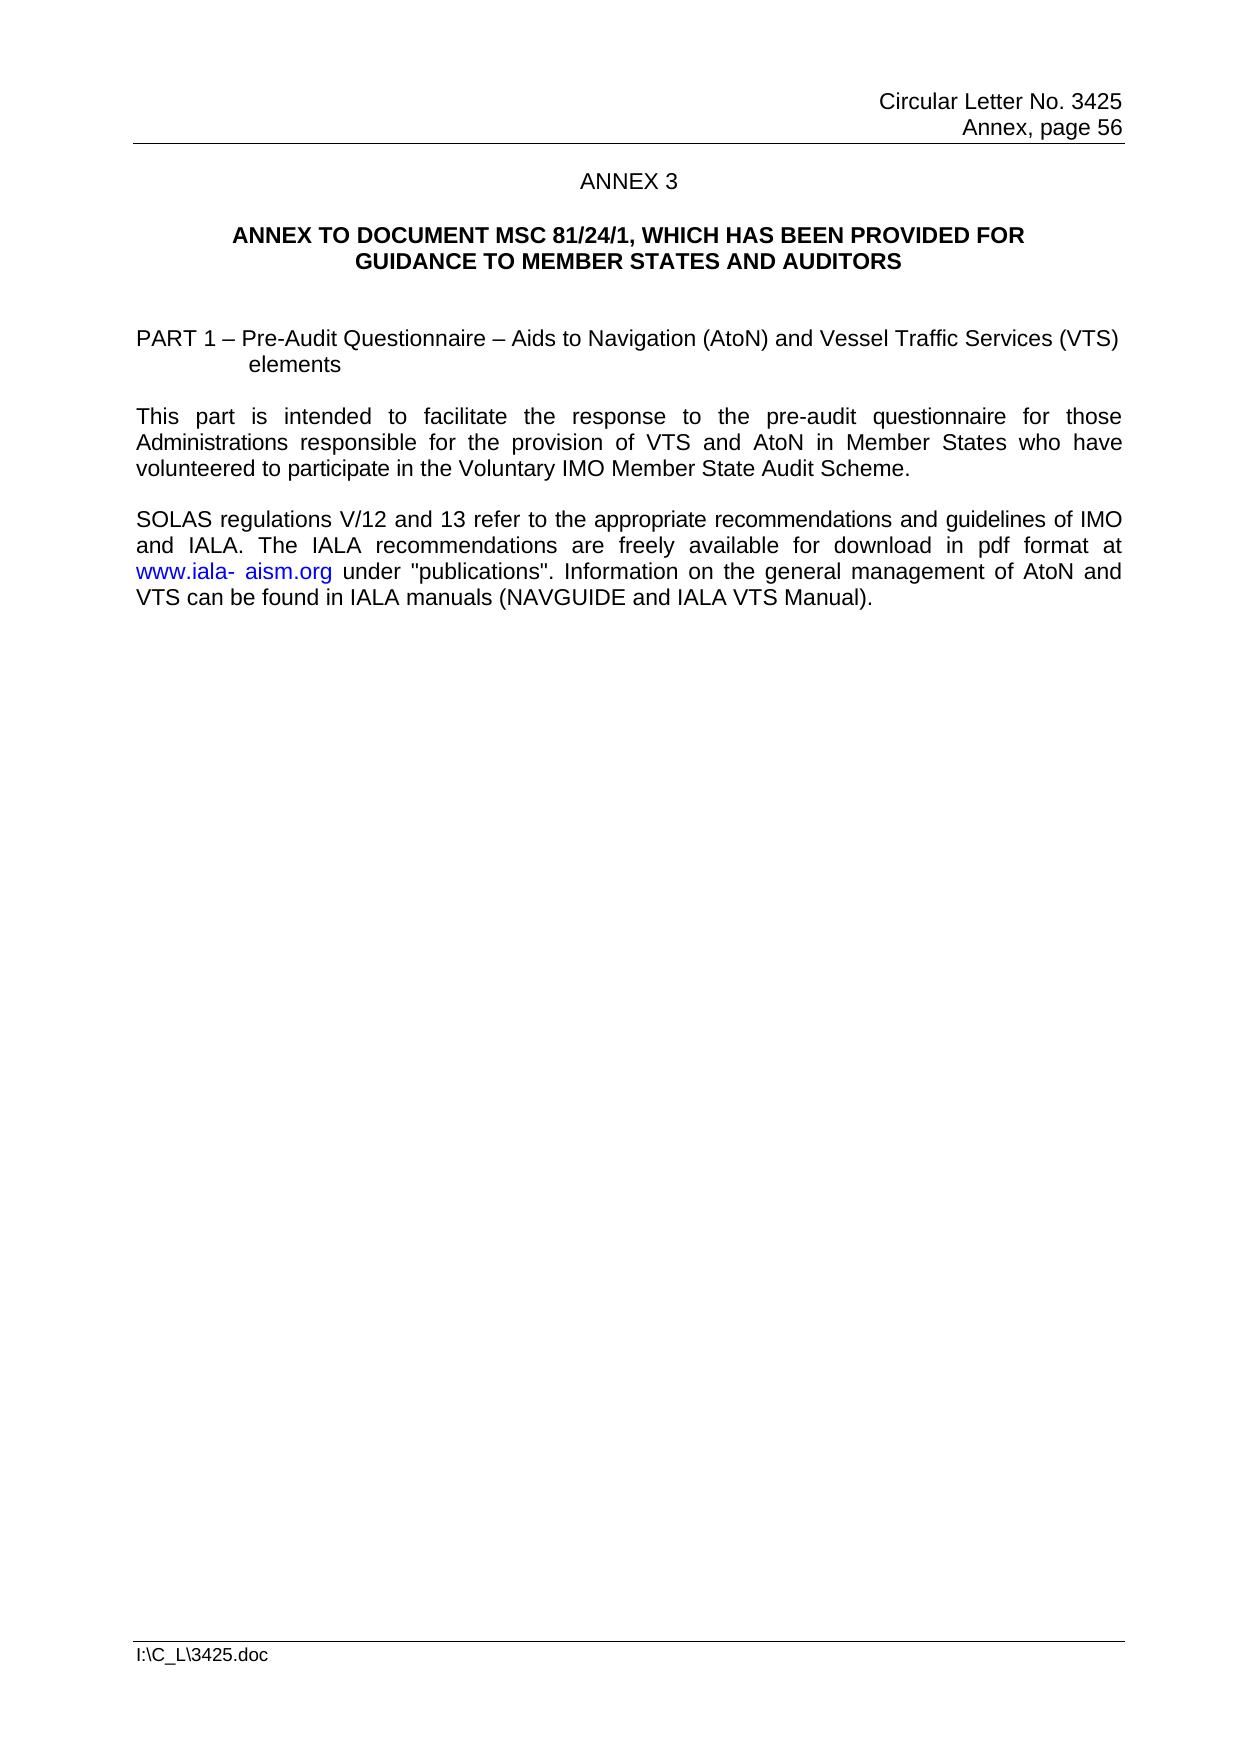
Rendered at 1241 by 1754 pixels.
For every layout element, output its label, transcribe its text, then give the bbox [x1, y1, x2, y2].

text ANNEX 3 [231, 168, 1026, 194]
text PART 1 – Pre-Audit Questionnaire – Aids to Navigation (AtoN) and Vessel Traffic Services (VTS) elements [136, 326, 1151, 378]
text This part is intended to facilitate the response to the pre-audit questionnaire for those Administrations responsible for the provision of VTS and AtoN in Member States who have volunteered to participate in the Voluntary IMO Member State Audit Scheme. [136, 403, 1123, 481]
text SOLAS regulations V/12 and 13 refer to the appropriate recommendations and guidelines of IMO and IALA. The IALA recommendations are freely available for download in pdf format at www.iala- aism.org under "publications". Information on the general management of AtoN and VTS can be found in IALA manuals (NAVGUIDE and IALA VTS Manual). [136, 507, 1123, 610]
subtitle ANNEX TO DOCUMENT MSC 81/24/1, WHICH HAS BEEN PROVIDED FOR GUIDANCE TO MEMBER STATES AND AUDITORS [231, 222, 1026, 275]
